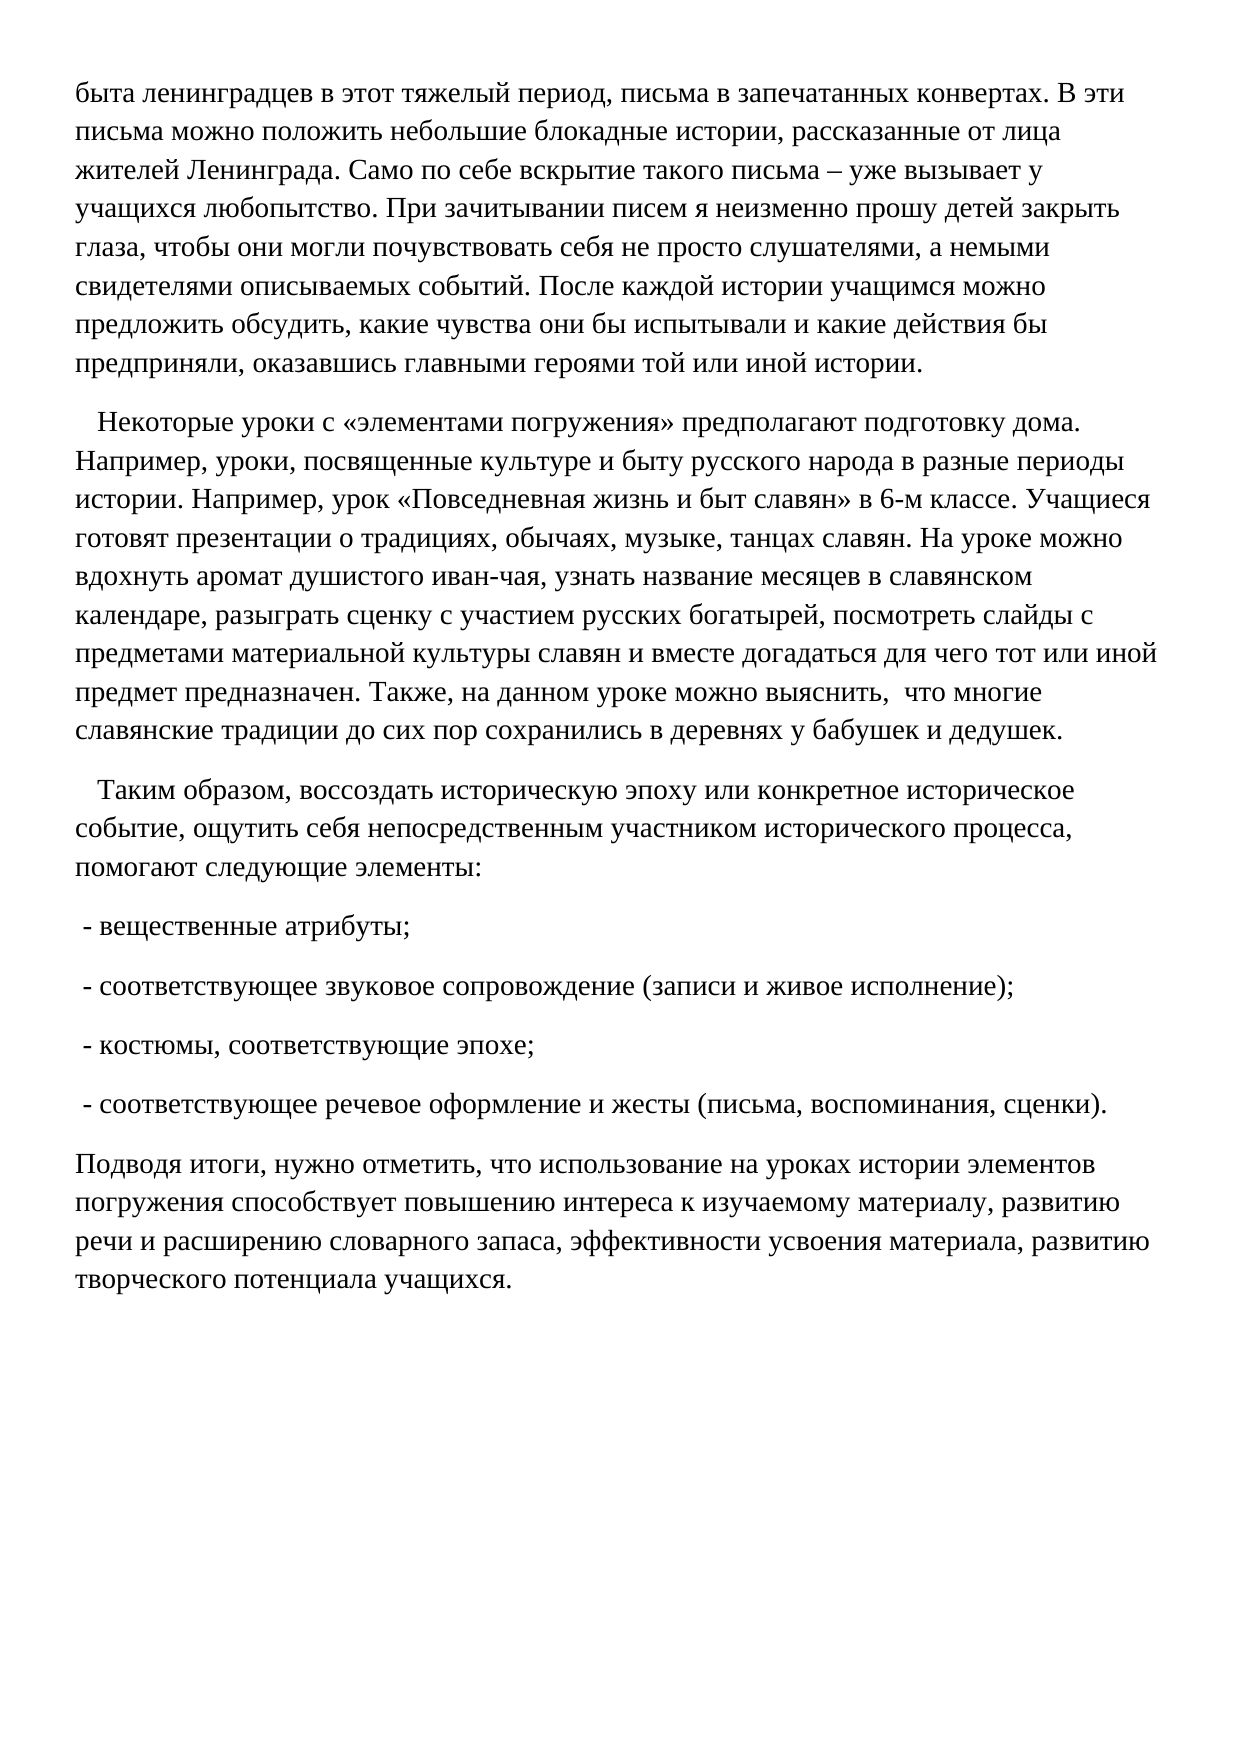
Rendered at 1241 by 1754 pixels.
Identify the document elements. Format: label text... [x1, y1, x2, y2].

text Некоторые уроки с «элементами погружения» предполагают подготовку дома. Например, уроки, посвященные культуре и быту русского народа в разные периоды истории. Например, урок «Повседневная жизнь и быт славян» в 6-м классе. Учащиеся готовят презентации о традициях, обычаях, музыке, танцах славян. На уроке можно вдохнуть аромат душистого иван-чая, узнать название месяцев в славянском календаре, разыграть сценку с участием русских богатырей, посмотреть слайды с предметами материальной культуры славян и вместе догадаться для чего тот или иной предмет предназначен. Также, на данном уроке можно выяснить, что многие славянские традиции до сих пор сохранились в деревнях у бабушек и дедушек. [75, 404, 1165, 746]
text - соответствующее речевое оформление и жесты (письма, воспоминания, сценки). [75, 1086, 1165, 1120]
text - вещественные атрибуты; [75, 908, 1165, 942]
text Таким образом, воссоздать историческую эпоху или конкретное историческое событие, ощутить себя непосредственным участником исторического процесса, помогают следующие элементы: [75, 772, 1165, 882]
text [75, 75, 1165, 378]
text - соответствующее звуковое сопровождение (записи и живое исполнение); [75, 968, 1165, 1001]
text Подводя итоги, нужно отметить, что использование на уроках истории элементов погружения способствует повышению интереса к изучаемому материалу, развитию речи и расширению словарного запаса, эффективности усвоения материала, развитию творческого потенциала учащихся. [75, 1146, 1165, 1295]
text - костюмы, соответствующие эпохе; [75, 1027, 1165, 1061]
